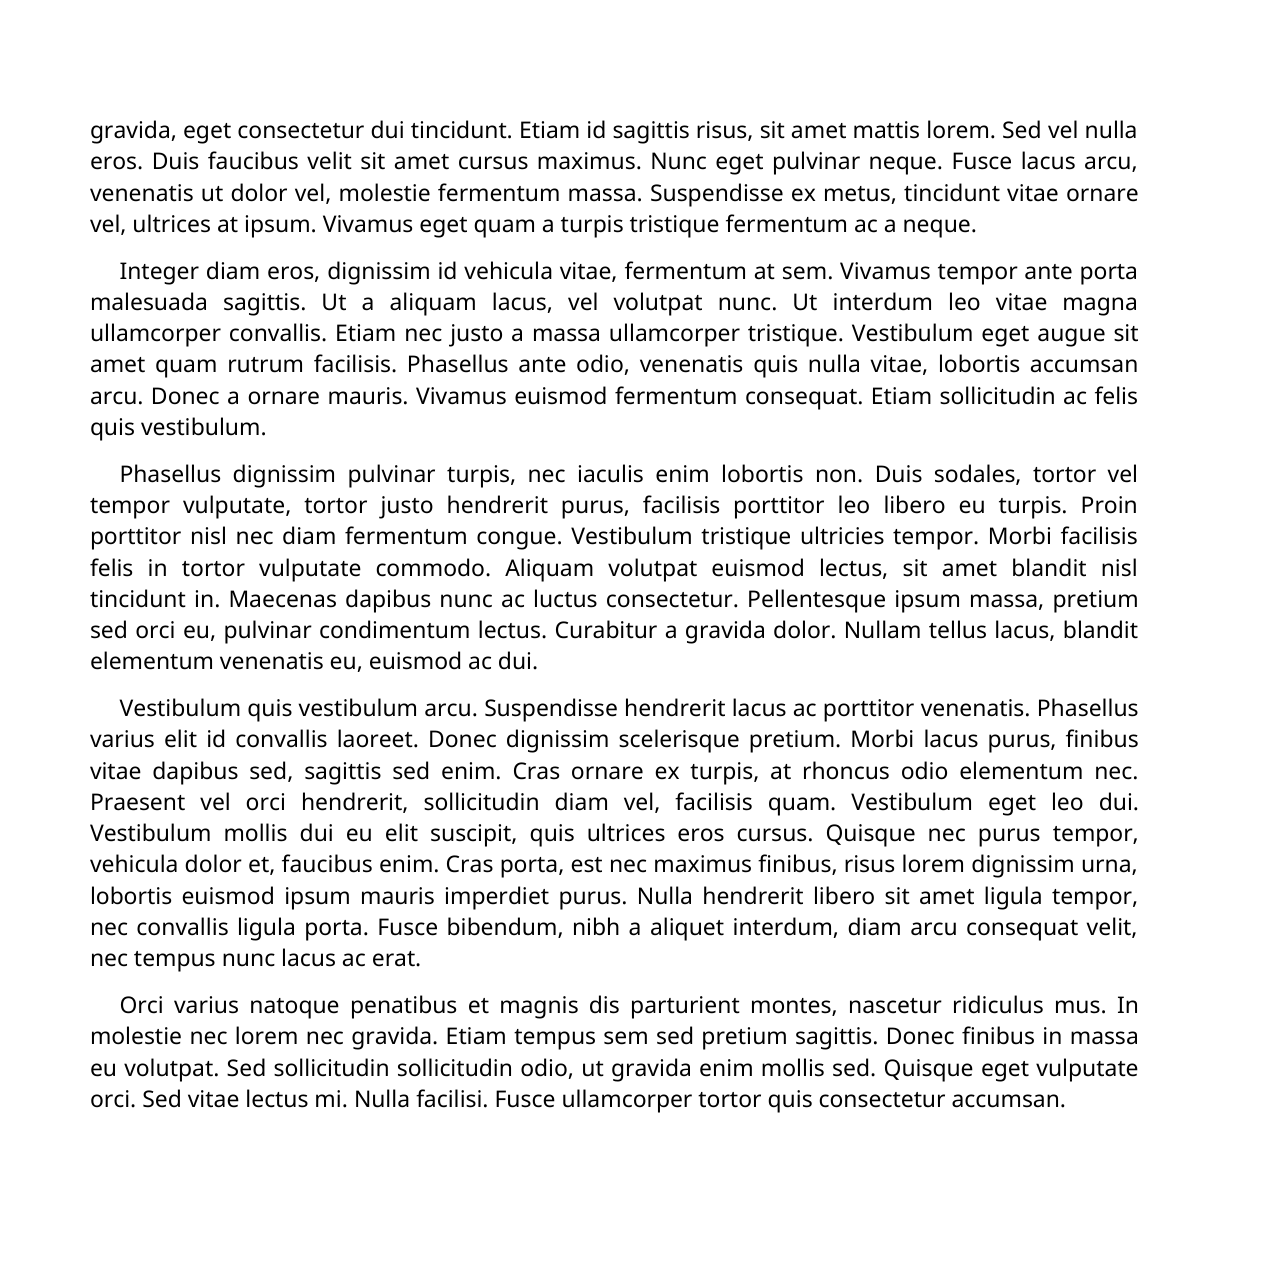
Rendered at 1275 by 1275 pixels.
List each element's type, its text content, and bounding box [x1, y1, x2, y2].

text Integer diam eros, dignissim id vehicula vitae, fermentum at sem. Vivamus tempor ante porta malesuada sagittis. Ut a aliquam lacus, vel volutpat nunc. Ut interdum leo vitae magna ullamcorper convallis. Etiam nec justo a massa ullamcorper tristique. Vestibulum eget augue sit amet quam rutrum facilisis. Phasellus ante odio, venenatis quis nulla vitae, lobortis accumsan arcu. Donec a ornare mauris. Vivamus euismod fermentum consequat. Etiam sollicitudin ac felis quis vestibulum. [90, 254, 1140, 442]
text Vestibulum quis vestibulum arcu. Suspendisse hendrerit lacus ac porttitor venenatis. Phasellus varius elit id convallis laoreet. Donec dignissim scelerisque pretium. Morbi lacus purus, finibus vitae dapibus sed, sagittis sed enim. Cras ornare ex turpis, at rhoncus odio elementum nec. Praesent vel orci hendrerit, sollicitudin diam vel, facilisis quam. Vestibulum eget leo dui. Vestibulum mollis dui eu elit suscipit, quis ultrices eros cursus. Quisque nec purus tempor, vehicula dolor et, faucibus enim. Cras porta, est nec maximus finibus, risus lorem dignissim urna, lobortis euismod ipsum mauris imperdiet purus. Nulla hendrerit libero sit amet ligula tempor, nec convallis ligula porta. Fusce bibendum, nibh a aliquet interdum, diam arcu consequat velit, nec tempus nunc lacus ac erat. [90, 692, 1140, 973]
text Orci varius natoque penatibus et magnis dis parturient montes, nascetur ridiculus mus. In molestie nec lorem nec gravida. Etiam tempus sem sed pretium sagittis. Donec finibus in massa eu volutpat. Sed sollicitudin sollicitudin odio, ut gravida enim mollis sed. Quisque eget vulputate orci. Sed vitae lectus mi. Nulla facilisi. Fusce ullamcorper tortor quis consectetur accumsan. [90, 989, 1140, 1114]
text Phasellus dignissim pulvinar turpis, nec iaculis enim lobortis non. Duis sodales, tortor vel tempor vulputate, tortor justo hendrerit purus, facilisis porttitor leo libero eu turpis. Proin porttitor nisl nec diam fermentum congue. Vestibulum tristique ultricies tempor. Morbi facilisis felis in tortor vulputate commodo. Aliquam volutpat euismod lectus, sit amet blandit nisl tincidunt in. Maecenas dapibus nunc ac luctus consectetur. Pellentesque ipsum massa, pretium sed orci eu, pulvinar condimentum lectus. Curabitur a gravida dolor. Nullam tellus lacus, blandit elementum venenatis eu, euismod ac dui. [90, 458, 1140, 676]
